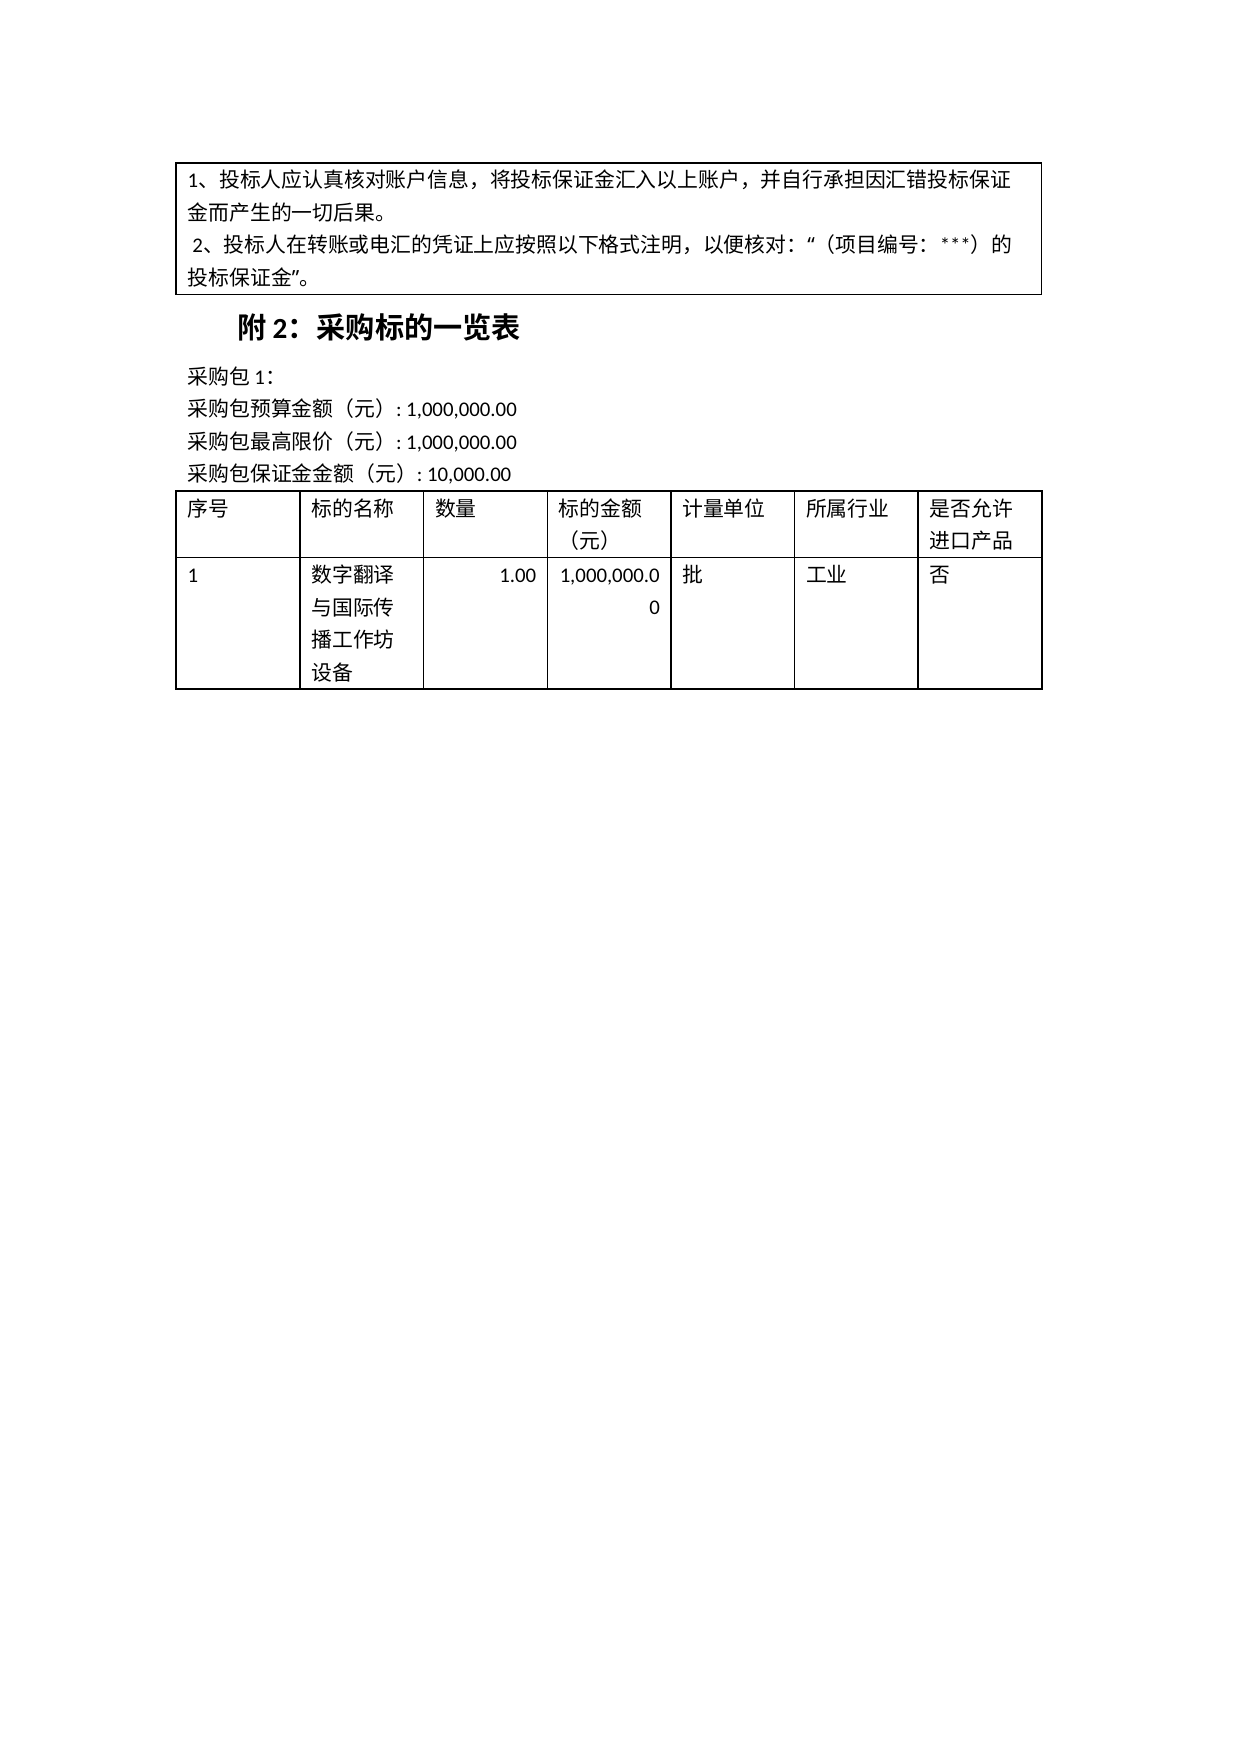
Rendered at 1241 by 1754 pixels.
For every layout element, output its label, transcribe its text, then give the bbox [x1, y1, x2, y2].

table_header 所属行业 [795, 492, 917, 557]
table_header 是否允许进口产品 [919, 492, 1041, 557]
table_header 序号 [177, 492, 299, 557]
table_header 标的名称 [301, 492, 423, 557]
text 采购包1： [187, 360, 1053, 393]
table_cell 批 [672, 558, 794, 688]
table_cell 数字翻译与国际传播工作坊设备 [301, 558, 423, 688]
table_cell 1.00 [424, 558, 547, 688]
table_cell 工业 [795, 558, 917, 688]
table_cell 否 [919, 558, 1041, 688]
table_cell 1、投标人应认真核对账户信息，将投标保证金汇入以上账户，并自行承担因汇错投标保证金而产生的一切后果。 2、投标人在转账或电汇的凭证上应按照以下格式注明，以便核对：“（项目编号：***）的投标保证金”。 [177, 164, 1041, 293]
table_cell 1,000,000.00 [548, 558, 670, 688]
text 采购包预算金额（元）: 1,000,000.00 [187, 393, 1053, 425]
table_header 标的金额 （元） [548, 492, 670, 557]
text 采购包保证金金额（元）: 10,000.00 [187, 458, 1053, 490]
table_header 数量 [424, 492, 547, 557]
table_header 计量单位 [672, 492, 794, 557]
table_cell 1 [177, 558, 299, 688]
text 采购包最高限价（元）: 1,000,000.00 [187, 425, 1053, 458]
text 附2：采购标的一览表 [187, 295, 1053, 360]
